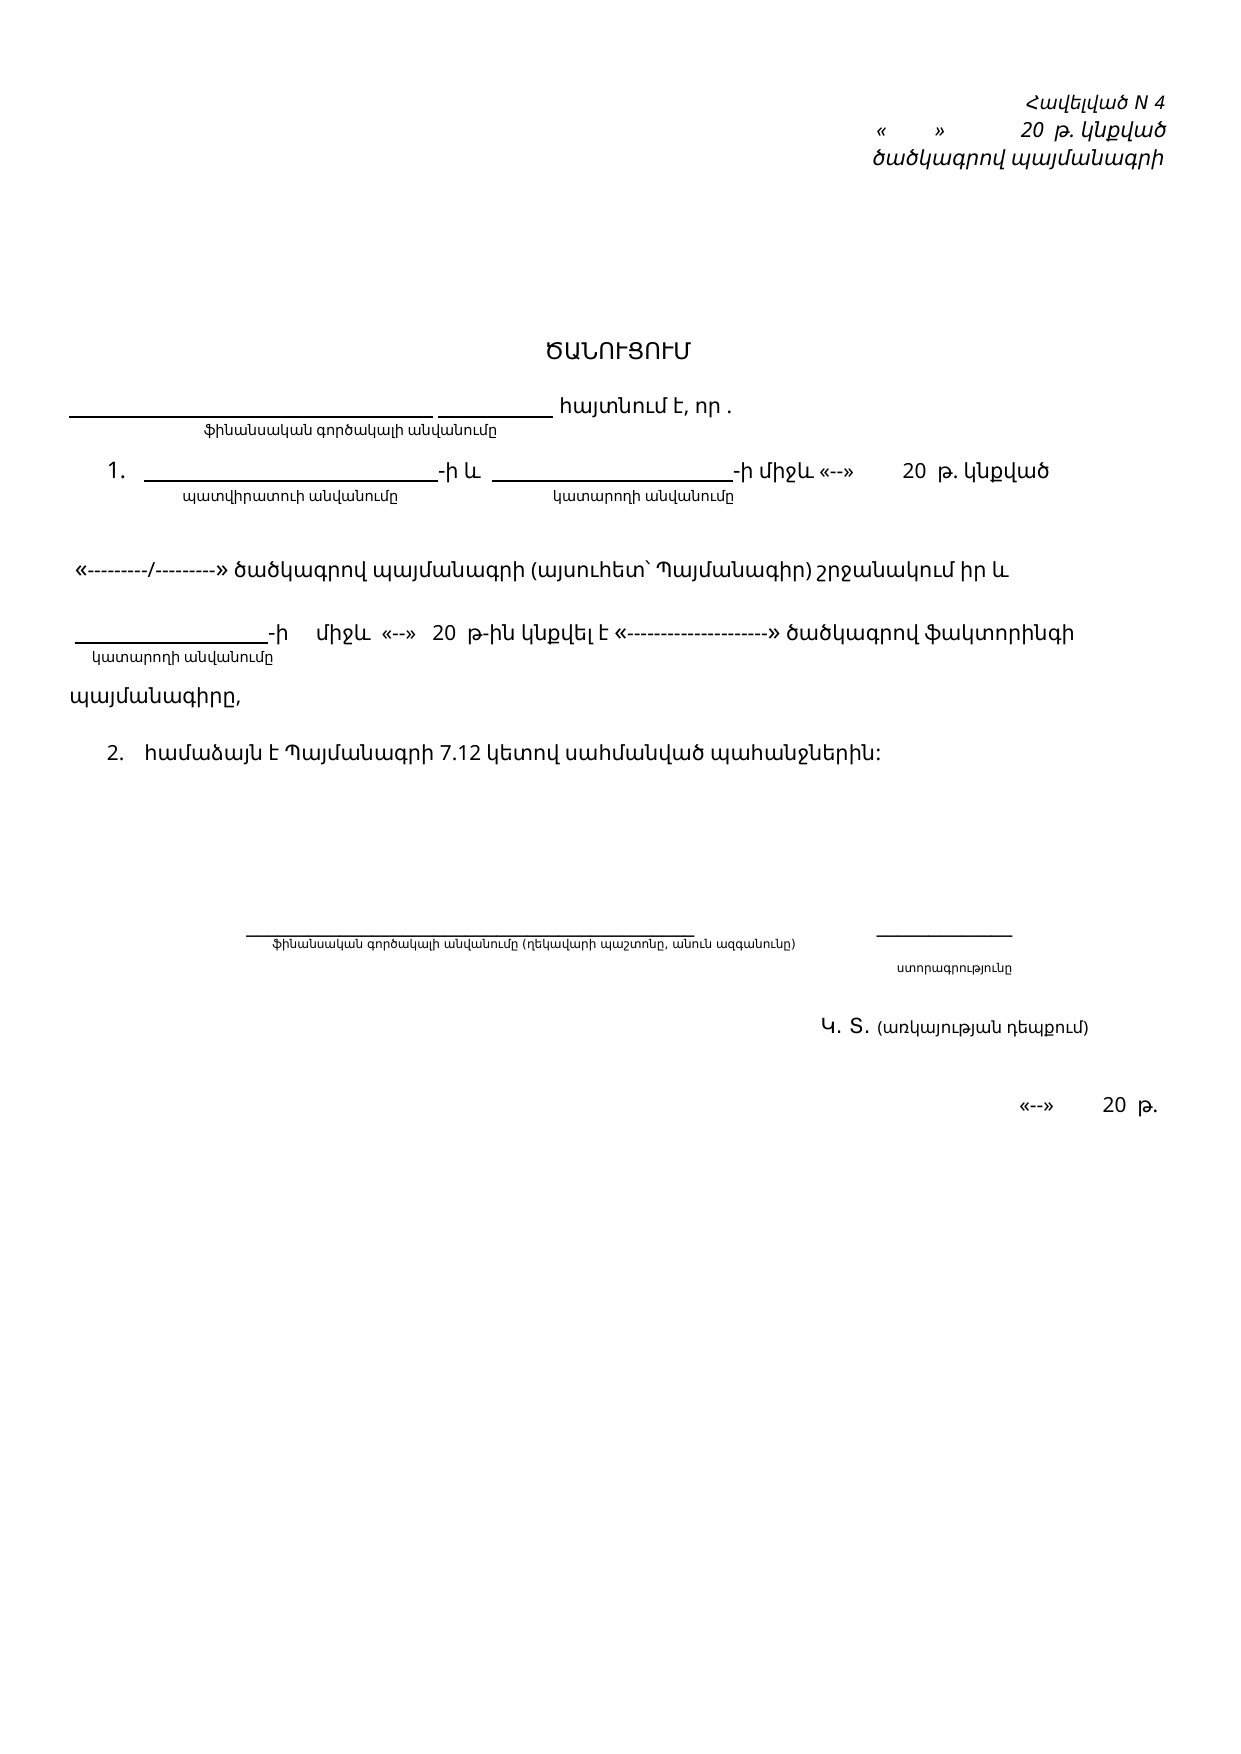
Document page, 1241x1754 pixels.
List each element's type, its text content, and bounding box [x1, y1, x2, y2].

text ___________________________________________ _____________ [144, 913, 1167, 937]
text «---------/---------» ծածկագրով պայմանագրի (այսուհետ՝ Պայմանագիր) շրջանակում իր և [69, 551, 1167, 585]
text Կ. Տ. (առկայության դեպքում) [69, 1014, 1167, 1039]
text Հավելված N 4 [69, 89, 1167, 115]
text ԾԱՆՈՒՑՈՒՄ [69, 338, 1167, 365]
text ֆինանսական գործակալի անվանումը (ղեկավարի պաշտոնը, անուն ազգանունը) [69, 937, 1167, 961]
text պատվիրատուի անվանումը կատարողի անվանումը [69, 485, 1167, 519]
text ծածկագրով պայմանագրի [69, 143, 1167, 172]
list -ի և -ի միջև «--» 20 թ. կնքված [107, 454, 1167, 485]
text -ի միջև «--» 20 թ-ին կնքվել է «---------------------» ծածկագրով ֆակտորինգի [69, 613, 1167, 647]
text հայտնում է, որ . [69, 392, 1167, 420]
text «--» 20 թ. [69, 1090, 1167, 1118]
text պայմանագիրը, [69, 681, 1167, 710]
text « » 20 թ. կնքված [69, 115, 1167, 143]
text կատարողի անվանումը [69, 647, 1167, 681]
text ստորագրությունը [69, 961, 1167, 986]
list համաձայն է Պայմանագրի 7.12 կետով սահմանված պահանջներին: [107, 738, 1167, 767]
text ֆինանսական գործակալի անվանումը [69, 420, 1167, 454]
